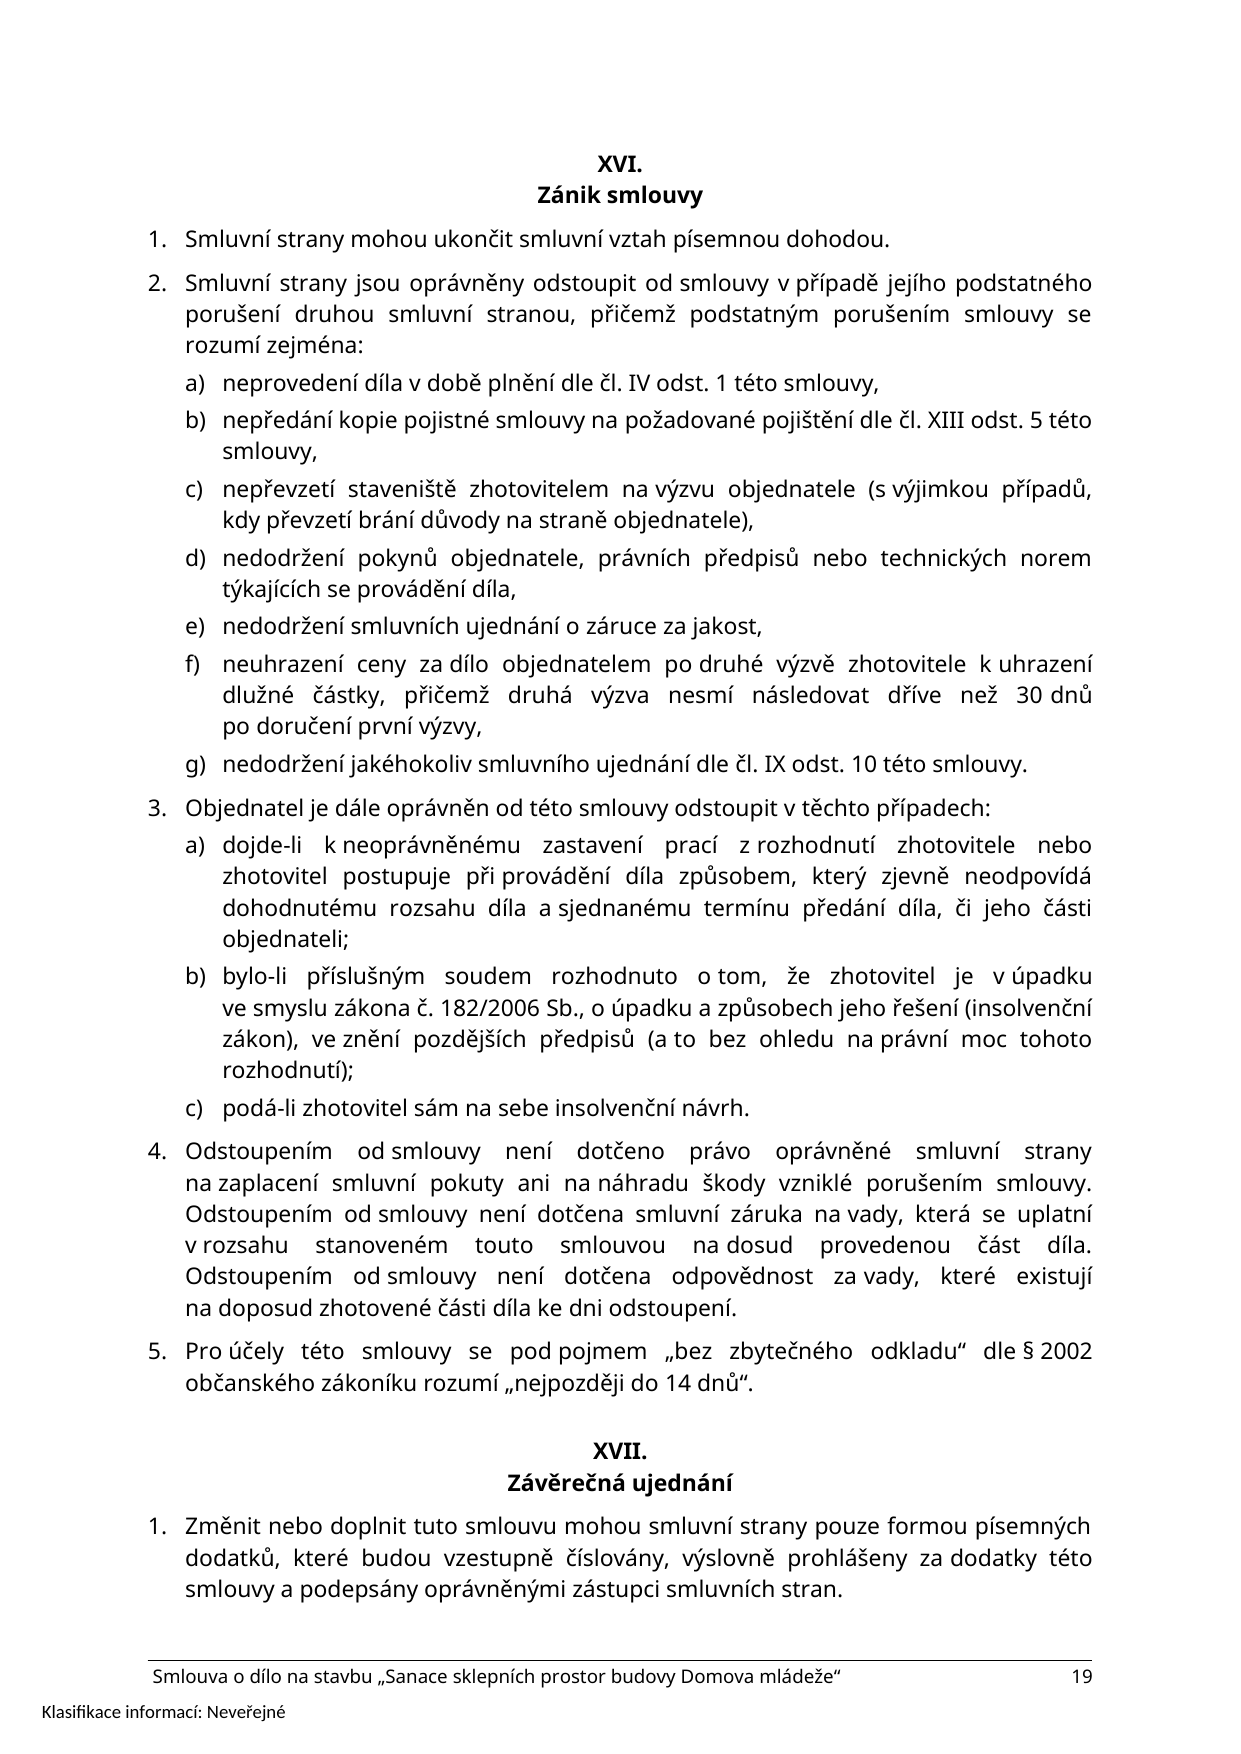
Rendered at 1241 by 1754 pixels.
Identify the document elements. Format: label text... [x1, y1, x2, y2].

list nedodržení jakéhokoliv smluvního ujednání dle čl. IX odst. 10 této smlouvy. [185, 748, 1092, 779]
list podá-li zhotovitel sám na sebe insolvenční návrh. [185, 1091, 1092, 1123]
list nedodržení pokynů objednatele, právních předpisů nebo technických norem týkajících se provádění díla, [185, 541, 1092, 604]
list neprovedení díla v době plnění dle čl. IV odst. 1 této smlouvy, [185, 366, 1092, 398]
list dojde-li k neoprávněnému zastavení prací z rozhodnutí zhotovitele nebo zhotovitel postupuje při provádění díla způsobem, který zjevně neodpovídá dohodnutému rozsahu díla a sjednanému termínu předání díla, či jeho části objednateli; [185, 829, 1092, 954]
list Smluvní strany mohou ukončit smluvní vztah písemnou dohodou. [148, 223, 1092, 254]
list nepředání kopie pojistné smlouvy na požadované pojištění dle čl. XIII odst. 5 této smlouvy, [185, 404, 1092, 466]
list Objednatel je dále oprávněn od této smlouvy odstoupit v těchto případech: [148, 791, 1092, 823]
text XVI. Zánik smlouvy [148, 148, 1092, 210]
list Změnit nebo doplnit tuto smlouvu mohou smluvní strany pouze formou písemných dodatků, které budou vzestupně číslovány, výslovně prohlášeny za dodatky této smlouvy a podepsány oprávněnými zástupci smluvních stran. [148, 1510, 1092, 1604]
list bylo-li příslušným soudem rozhodnuto o tom, že zhotovitel je v úpadku ve smyslu zákona č. 182/2006 Sb., o úpadku a způsobech jeho řešení (insolvenční zákon), ve znění pozdějších předpisů (a to bez ohledu na právní moc tohoto rozhodnutí); [185, 960, 1092, 1085]
list neuhrazení ceny za dílo objednatelem po druhé výzvě zhotovitele k uhrazení dlužné částky, přičemž druhá výzva nesmí následovat dříve než 30 dnů po doručení první výzvy, [185, 648, 1092, 741]
text XVII. Závěrečná ujednání [148, 1435, 1092, 1498]
list nepřevzetí staveniště zhotovitelem na výzvu objednatele (s výjimkou případů, kdy převzetí brání důvody na straně objednatele), [185, 473, 1092, 535]
list nedodržení smluvních ujednání o záruce za jakost, [185, 610, 1092, 641]
list Odstoupením od smlouvy není dotčeno právo oprávněné smluvní strany na zaplacení smluvní pokuty ani na náhradu škody vzniklé porušením smlouvy. Odstoupením od smlouvy není dotčena smluvní záruka na vady, která se uplatní v rozsahu stanoveném touto smlouvou na dosud provedenou část díla. Odstoupením od smlouvy není dotčena odpovědnost za vady, které existují na doposud zhotovené části díla ke dni odstoupení. [148, 1135, 1092, 1323]
list Pro účely této smlouvy se pod pojmem „bez zbytečného odkladu“ dle § 2002 občanského zákoníku rozumí „nejpozději do 14 dnů“. [148, 1335, 1092, 1398]
list Smluvní strany jsou oprávněny odstoupit od smlouvy v případě jejího podstatného porušení druhou smluvní stranou, přičemž podstatným porušením smlouvy se rozumí zejména: [148, 266, 1092, 360]
